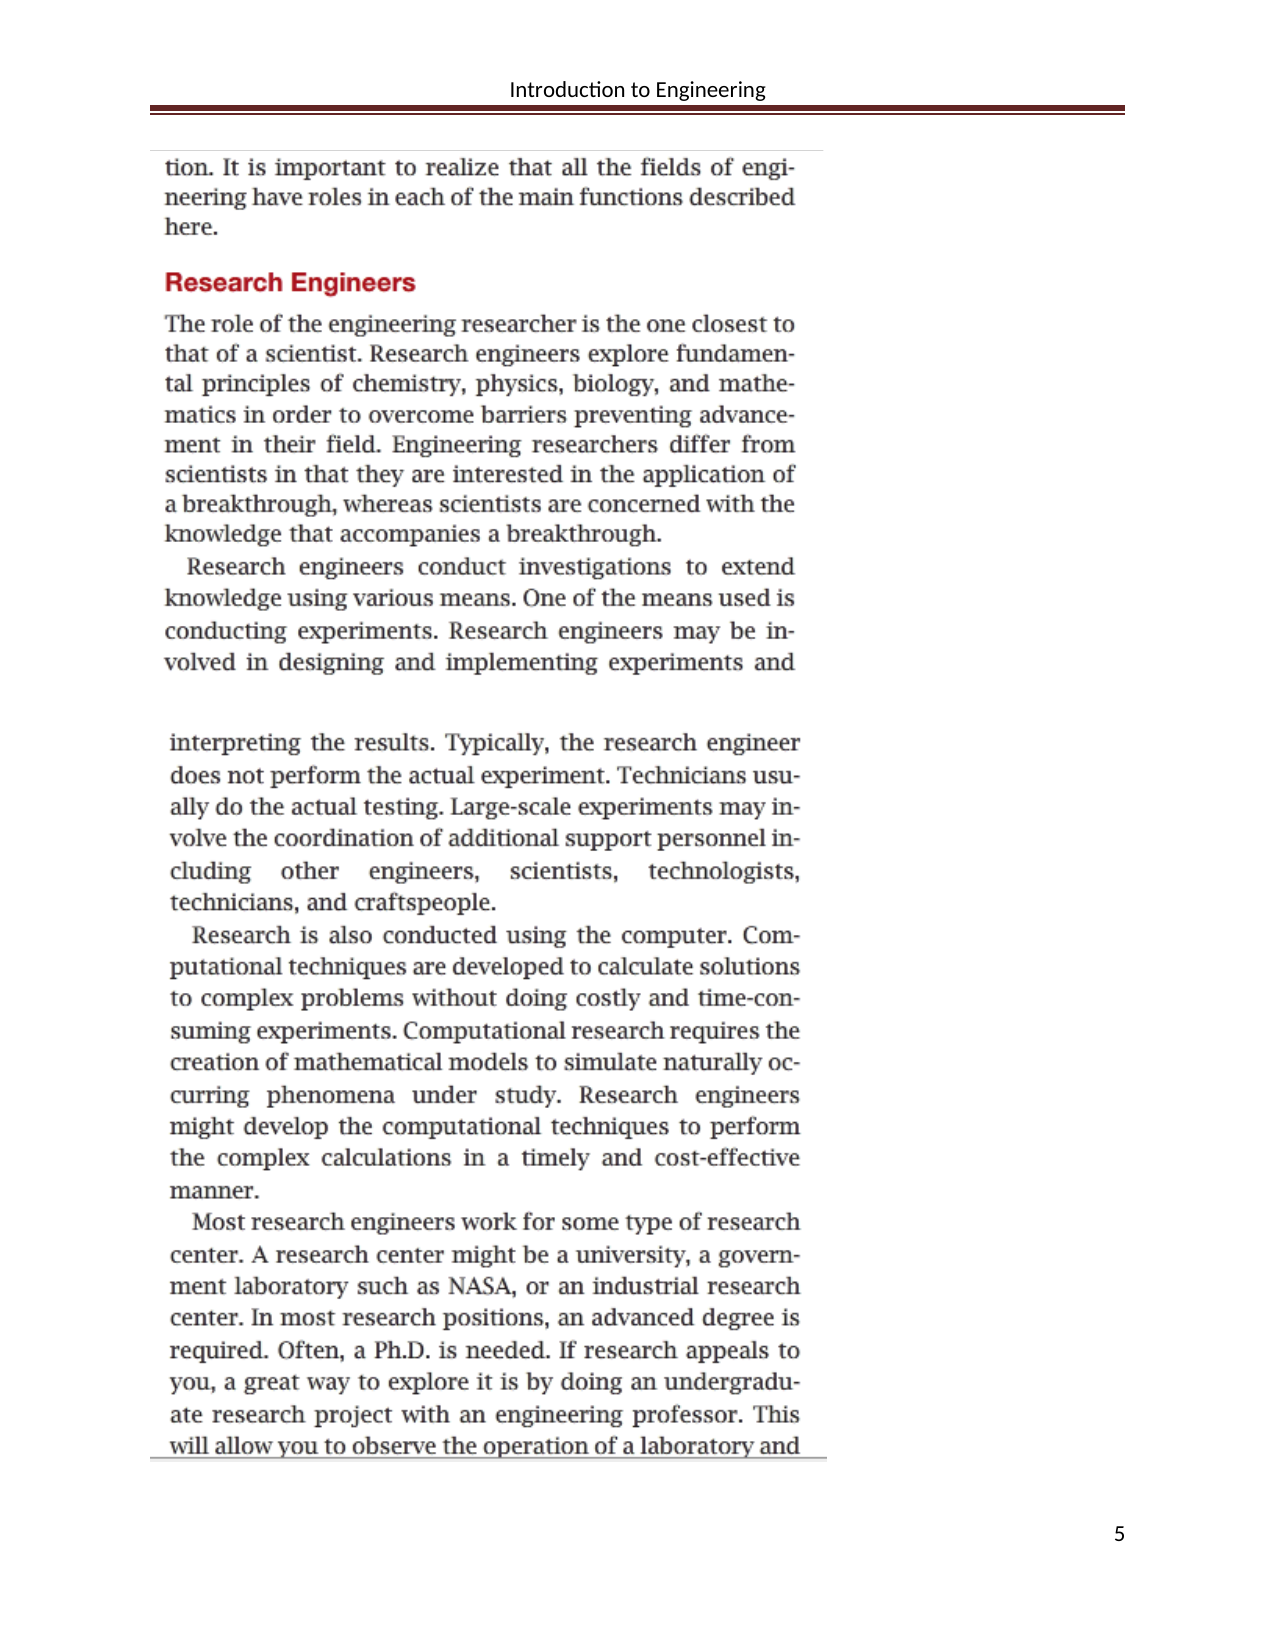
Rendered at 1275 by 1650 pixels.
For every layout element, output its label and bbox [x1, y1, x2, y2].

picture [150, 721, 827, 1462]
picture [150, 150, 824, 697]
